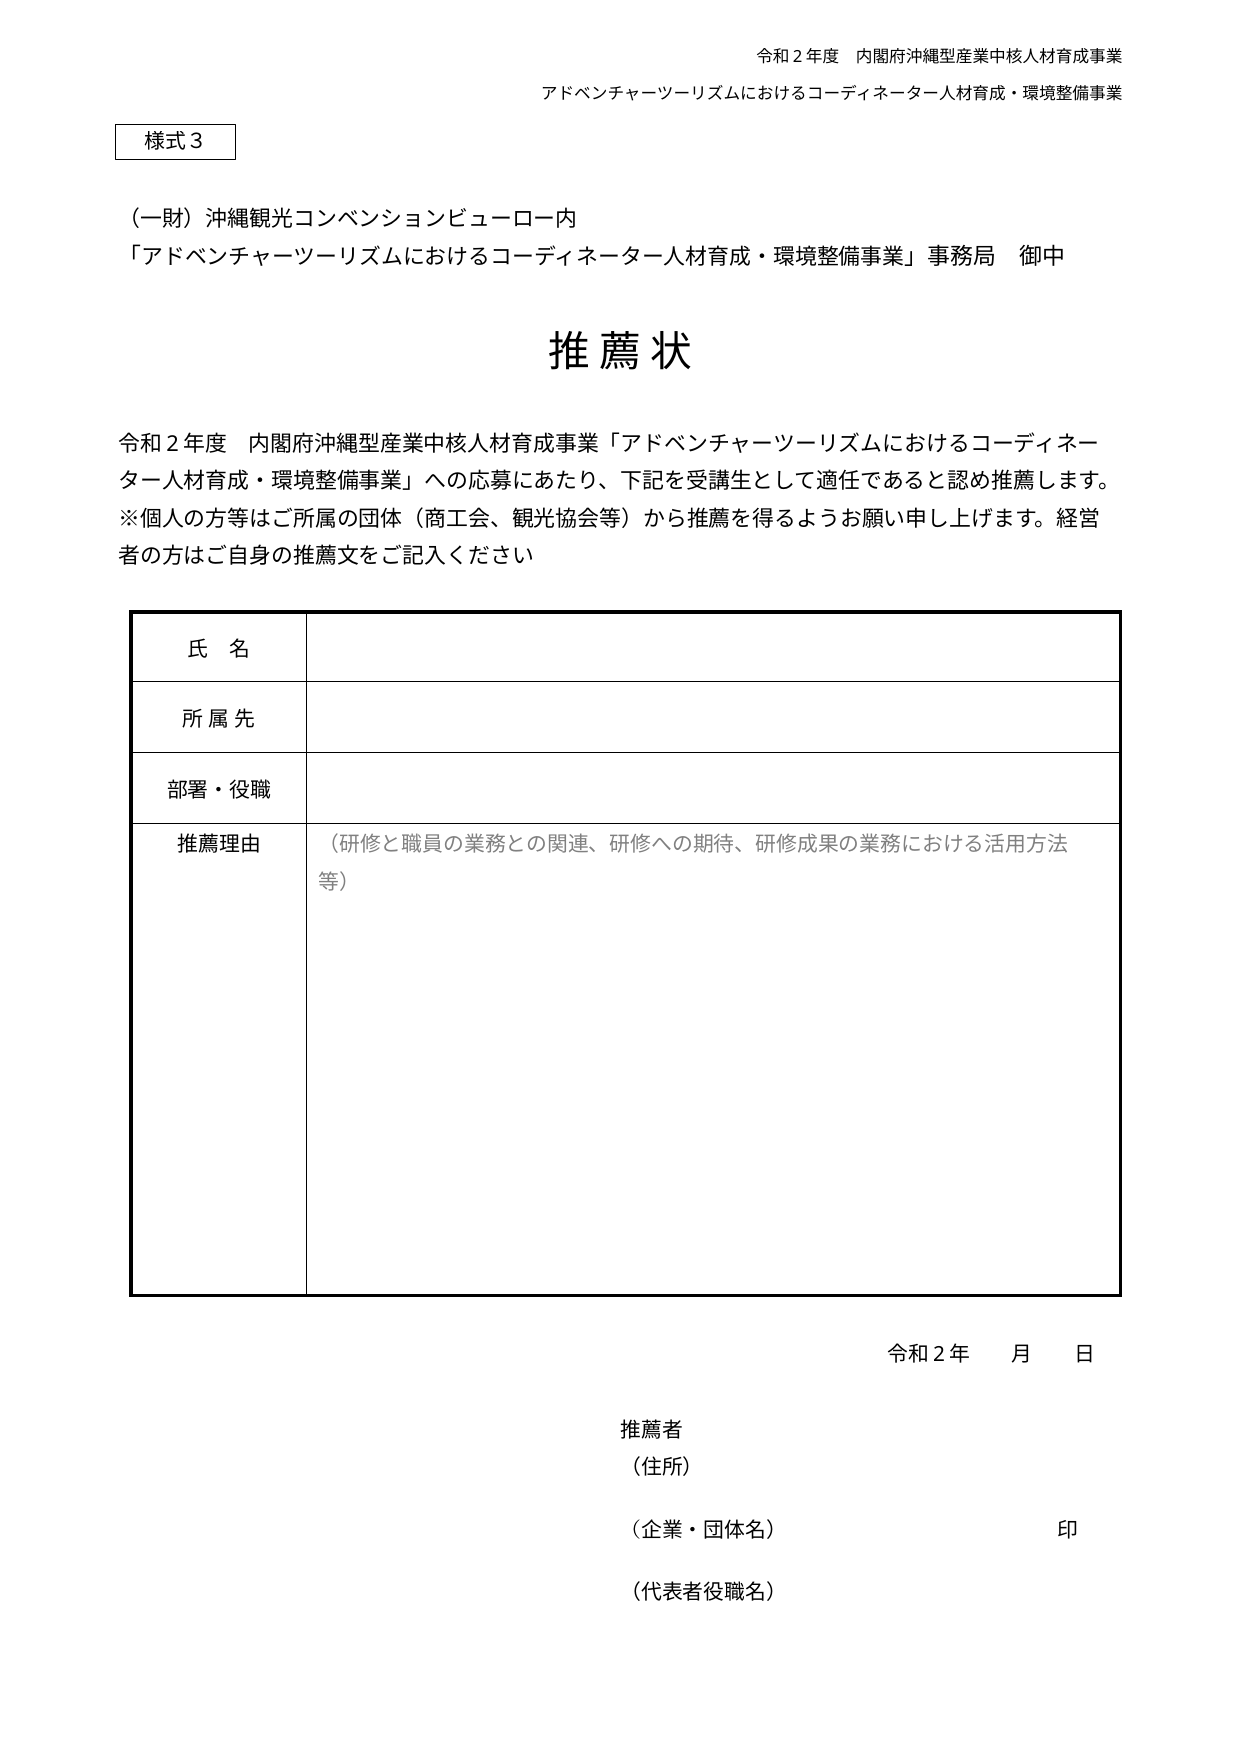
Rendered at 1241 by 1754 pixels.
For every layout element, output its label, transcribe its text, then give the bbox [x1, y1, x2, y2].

text （一財）沖縄観光コンベンションビューロー内 [118, 198, 1122, 235]
table_header [307, 614, 1119, 681]
table_cell [307, 682, 1119, 752]
table_cell （研修と職員の業務との関連、研修への期待、研修成果の業務における活用方法等） [307, 824, 1119, 1293]
text 「アドベンチャーツーリズムにおけるコーディネーター人材育成・環境整備事業」事務局 御中 [118, 235, 1122, 273]
text 令和2年度 内閣府沖縄型産業中核人材育成事業「アドベンチャーツーリズムにおけるコーディネーター人材育成・環境整備事業」への応募にあたり、下記を受講生として適任であると認め推薦します。※個人の方等はご所属の団体（商工会、観光協会等）から推薦を得るようお願い申し上げます。経営者の方はご自身の推薦文をご記入ください [118, 423, 1122, 573]
text （住所） [118, 1447, 1122, 1484]
text 令和2年 月 日 [118, 1334, 1122, 1372]
table_cell 所属先 [133, 682, 306, 752]
text （企業・団体名） 印 [118, 1509, 1122, 1547]
table_cell [307, 753, 1119, 823]
text （代表者役職名） [118, 1572, 1122, 1609]
text 推 薦 状 [118, 310, 1122, 385]
table_header 氏名 [133, 614, 306, 681]
table_cell 推薦理由 [133, 824, 306, 1293]
table_cell 部署・役職 [133, 753, 306, 823]
text 推薦者 [118, 1409, 1122, 1447]
